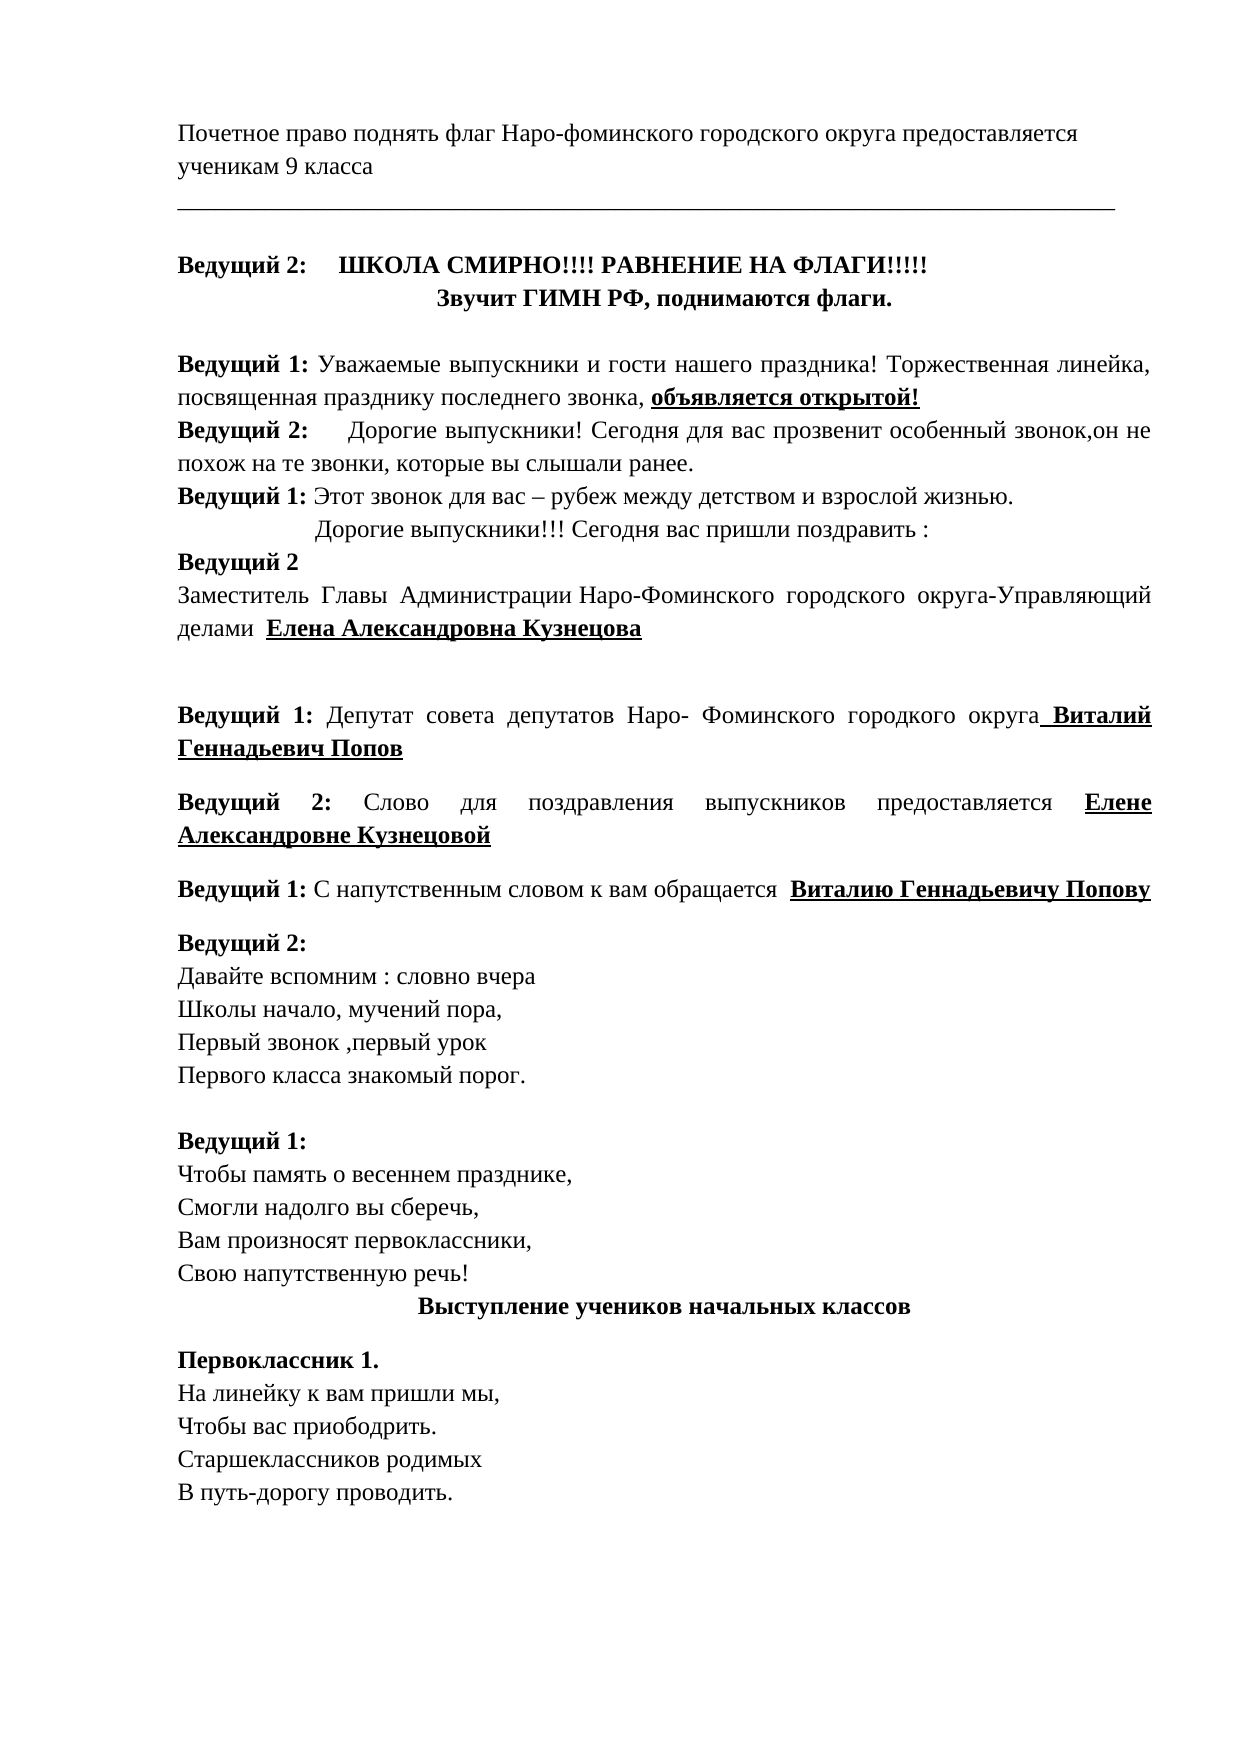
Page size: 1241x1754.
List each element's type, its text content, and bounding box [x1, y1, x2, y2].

text Ведущий 2: Слово для поздравления выпускников предоставляется Елене Александровне Кузнецовой [177, 787, 1152, 849]
text Ведущий 1: Депутат совета депутатов Наро- Фоминского городкого округа Виталий Геннадьевич Попов [177, 700, 1152, 762]
text Ведущий 1: С напутственным словом к вам обращается Виталию Геннадьевичу Попову [177, 874, 1152, 903]
text Заместитель Главы Администрации Наро-Фоминского городского округа-Управляющий делами Елена Александровна Кузнецова [177, 580, 1152, 642]
text Первый звонок ,первый урок [177, 1027, 1152, 1056]
text Выступление учеников начальных классов [177, 1291, 1152, 1320]
text Смогли надолго вы сберечь, [177, 1192, 1152, 1221]
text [177, 184, 1152, 213]
text Вам произносят первоклассники, [177, 1225, 1152, 1254]
text Школы начало, мучений пора, [177, 994, 1152, 1023]
text Ведущий 2: Дорогие выпускники! Сегодня для вас прозвенит особенный звонок,он не похож на те звонки, которые вы слышали ранее. [177, 415, 1152, 477]
text Ведущий 2: ШКОЛА СМИРНО!!!! РАВНЕНИЕ НА ФЛАГИ!!!!! [177, 250, 1152, 279]
text Почетное право поднять флаг Наро-фоминского городского округа предоставляется ученикам 9 класса [177, 118, 1152, 180]
text Звучит ГИМН РФ, поднимаются флаги. [177, 283, 1152, 312]
text Давайте вспомним : словно вчера [177, 961, 1152, 990]
text Ведущий 1: Этот звонок для вас – рубеж между детством и взрослой жизнью. [177, 481, 1152, 510]
text Дорогие выпускники!!! Сегодня вас пришли поздравить : [177, 514, 1152, 543]
text Ведущий 2: [177, 928, 1152, 957]
text Ведущий 1: [177, 1126, 1152, 1155]
text Первого класса знакомый порог. [177, 1060, 1152, 1089]
text Ведущий 1: Уважаемые выпускники и гости нашего праздника! Торжественная линейка, посвященная празднику последнего звонка, объявляется открытой! [177, 349, 1152, 411]
text Чтобы память о весеннем празднике, [177, 1159, 1152, 1188]
text Первоклассник 1. На линейку к вам пришли мы, Чтобы вас приободрить. Старшеклассников родимых В путь-дорогу проводить. [177, 1345, 1152, 1538]
text Свою напутственную речь! [177, 1258, 1152, 1287]
text Ведущий 2 [177, 547, 1152, 576]
